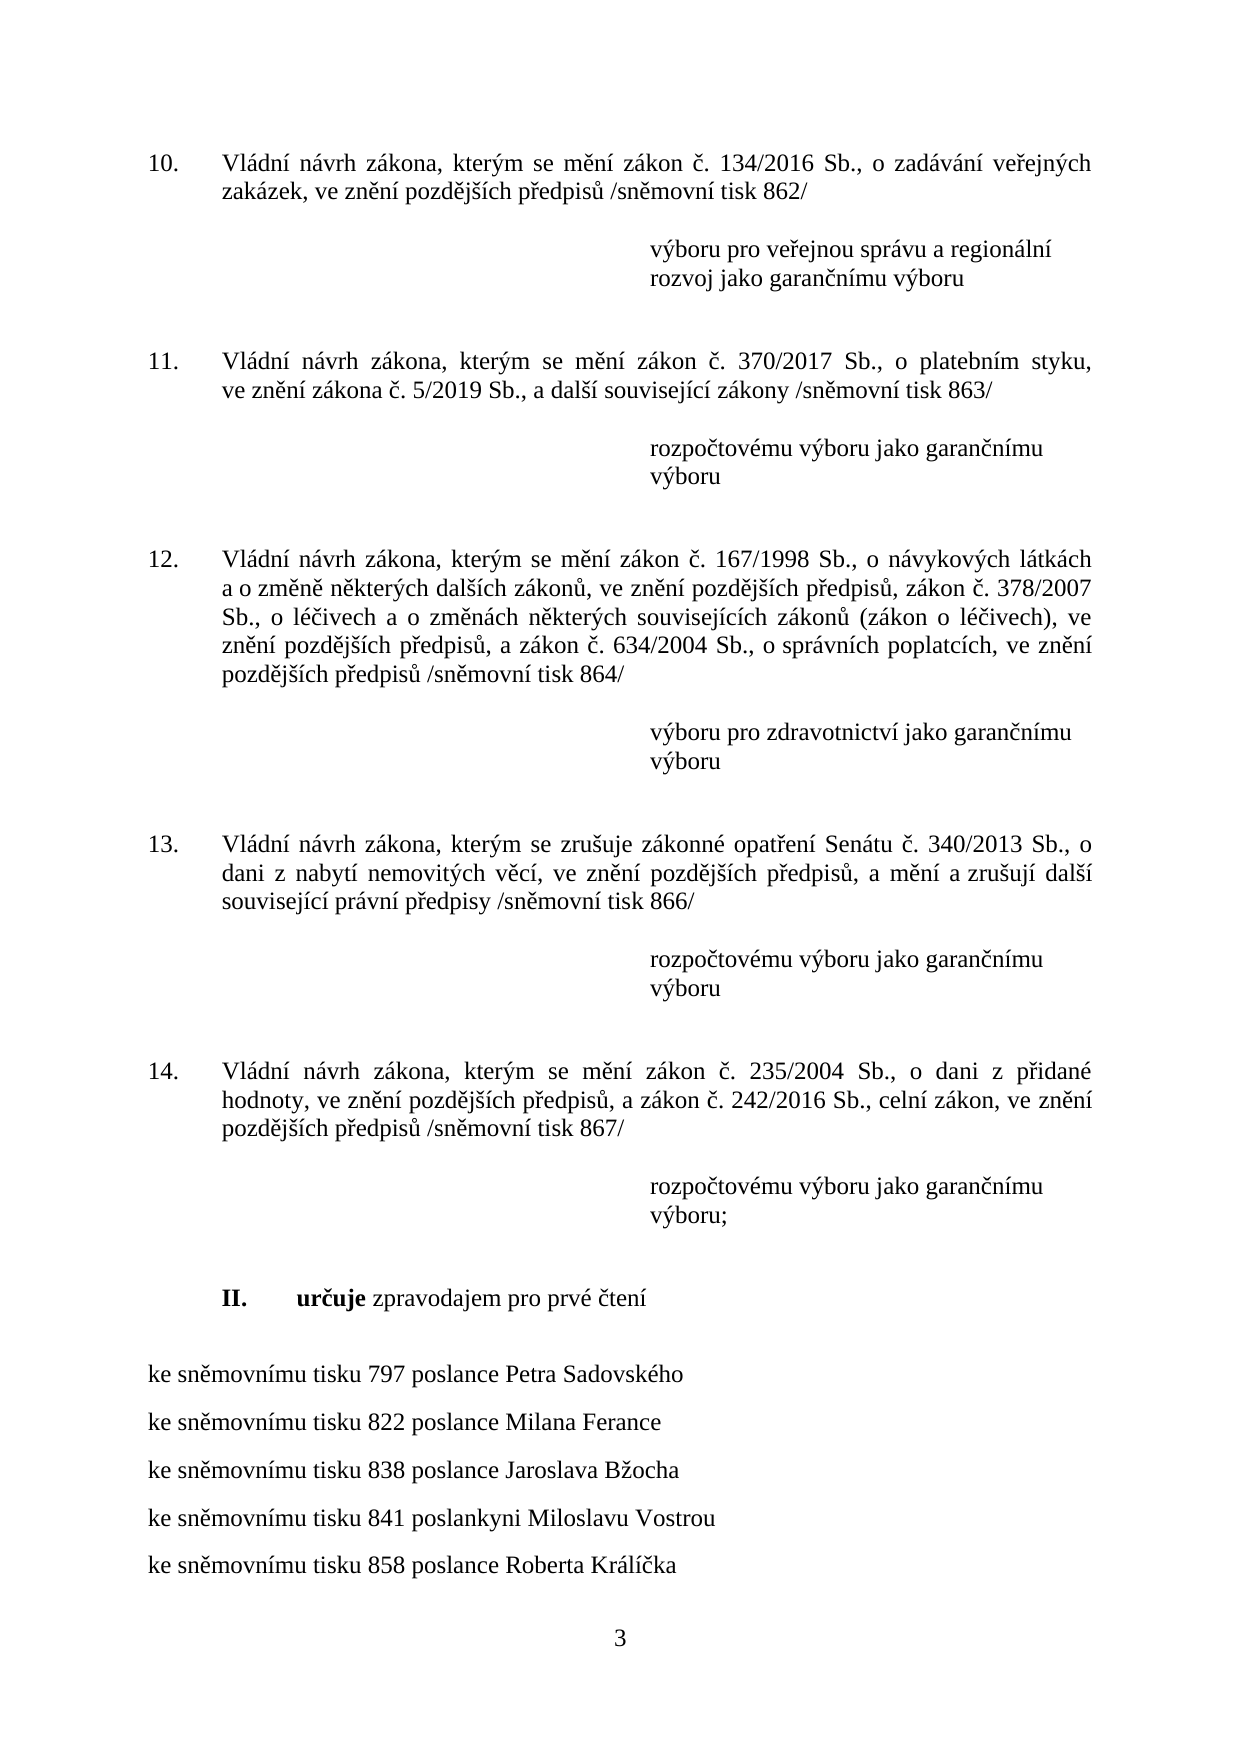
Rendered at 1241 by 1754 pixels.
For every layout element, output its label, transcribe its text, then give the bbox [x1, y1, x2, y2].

text ke sněmovnímu tisku 797 poslance Petra Sadovského [148, 1359, 1092, 1388]
list Vládní návrh zákona, kterým se mění zákon č. 134/2016 Sb., o zadávání veřejných zakázek, ve znění pozdějších předpisů /sněmovní tisk 862/ [148, 148, 1092, 205]
list Vládní návrh zákona, kterým se zrušuje zákonné opatření Senátu č. 340/2013 Sb., o dani z nabytí nemovitých věcí, ve znění pozdějších předpisů, a mění a zrušují další související právní předpisy /sněmovní tisk 866/ [148, 829, 1092, 915]
text ke sněmovnímu tisku 858 poslance Roberta Králíčka [148, 1550, 1092, 1579]
list Vládní návrh zákona, kterým se mění zákon č. 370/2017 Sb., o platebním styku, ve znění zákona č. 5/2019 Sb., a další související zákony /sněmovní tisk 863/ [148, 346, 1092, 403]
text ke sněmovnímu tisku 841 poslankyni Miloslavu Vostrou [148, 1503, 1092, 1531]
list určuje zpravodajem pro prvé čtení [221, 1283, 1092, 1312]
text rozpočtovému výboru jako garančnímu výboru; [650, 1171, 1092, 1229]
text ke sněmovnímu tisku 822 poslance Milana Ferance [148, 1407, 1092, 1436]
list Vládní návrh zákona, kterým se mění zákon č. 235/2004 Sb., o dani z přidané hodnoty, ve znění pozdějších předpisů, a zákon č. 242/2016 Sb., celní zákon, ve znění pozdějších předpisů /sněmovní tisk 867/ [148, 1056, 1092, 1142]
list Vládní návrh zákona, kterým se mění zákon č. 167/1998 Sb., o návykových látkách a o změně některých dalších zákonů, ve znění pozdějších předpisů, zákon č. 378/2007 Sb., o léčivech a o změnách některých souvisejících zákonů (zákon o léčivech), ve znění pozdějších předpisů, a zákon č. 634/2004 Sb., o správních poplatcích, ve znění pozdějších předpisů /sněmovní tisk 864/ [148, 544, 1092, 688]
text rozpočtovému výboru jako garančnímu výboru [650, 433, 1092, 490]
text ke sněmovnímu tisku 838 poslance Jaroslava Bžocha [148, 1455, 1092, 1484]
text výboru pro zdravotnictví jako garančnímu výboru [650, 717, 1092, 775]
text rozpočtovému výboru jako garančnímu výboru [650, 944, 1092, 1002]
text výboru pro veřejnou správu a regionální rozvoj jako garančnímu výboru [650, 234, 1092, 292]
